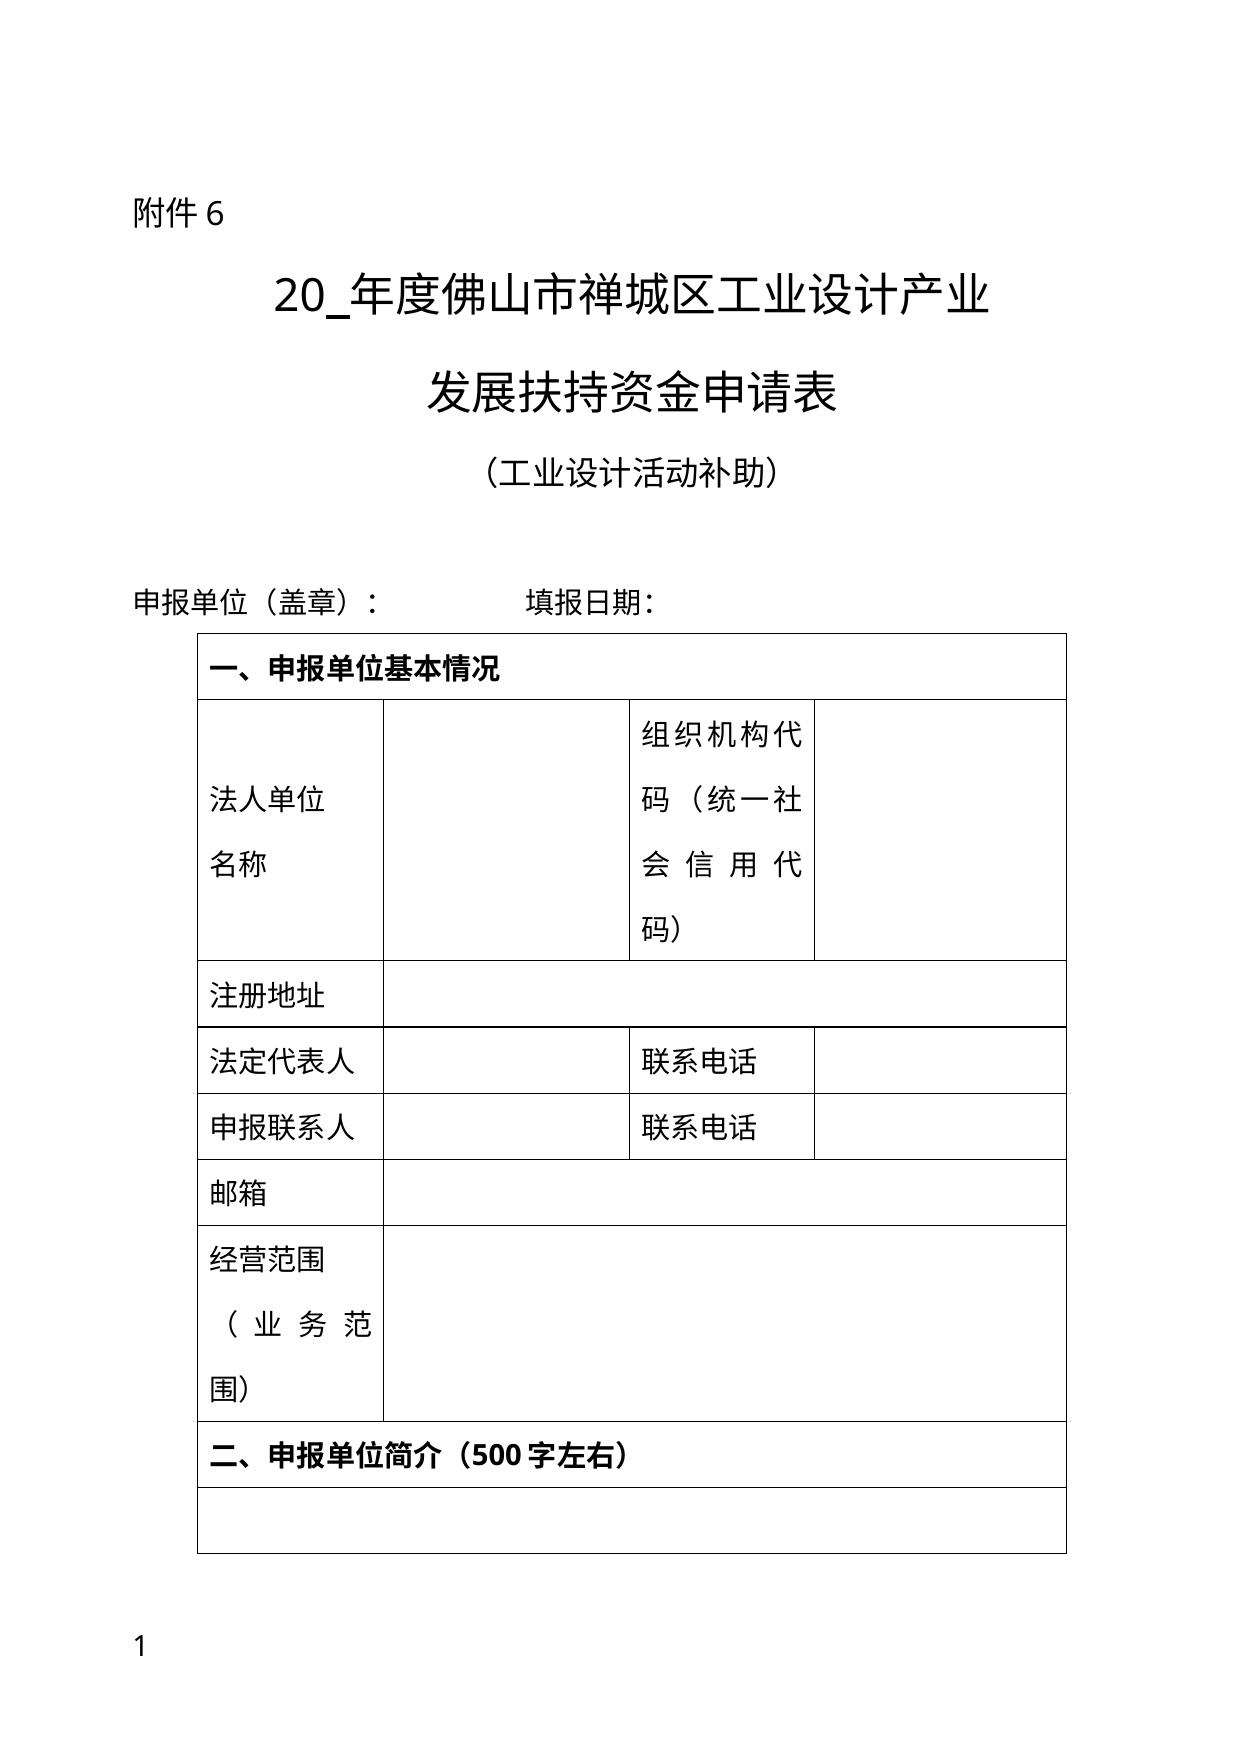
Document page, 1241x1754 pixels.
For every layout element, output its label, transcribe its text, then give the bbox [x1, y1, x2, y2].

table_cell [384, 700, 629, 960]
table_cell 注册地址 [198, 961, 383, 1026]
table_cell [384, 961, 1066, 1026]
text （工业设计活动补助） [132, 438, 1132, 503]
table_cell 法人单位 名称 [198, 700, 383, 960]
list 附件6 [132, 178, 1132, 243]
table_cell [815, 700, 1066, 960]
table_cell 申报联系人 [198, 1094, 383, 1158]
table_cell 联系电话 [630, 1094, 814, 1158]
table_cell [384, 1028, 629, 1092]
table_cell 二、申报单位简介（500字左右） [198, 1422, 1066, 1487]
table_cell 联系电话 [630, 1028, 814, 1092]
table_cell [384, 1160, 1066, 1224]
table_header 一、申报单位基本情况 [198, 634, 1066, 699]
table_cell [815, 1094, 1066, 1158]
table_cell [198, 1488, 1066, 1553]
table_cell [384, 1094, 629, 1158]
table_cell 组织机构代码（统一社会信用代码） [630, 700, 814, 960]
text 申报单位（盖章）： 填报日期： [132, 568, 1132, 633]
table_cell [384, 1226, 1066, 1421]
table_cell [815, 1028, 1066, 1092]
text 20 年度佛山市禅城区工业设计产业 [132, 243, 1132, 341]
text 发展扶持资金申请表 [132, 341, 1132, 438]
table_cell 法定代表人 [198, 1028, 383, 1092]
table_cell 经营范围 （业务范围） [198, 1226, 383, 1421]
table_cell 邮箱 [198, 1160, 383, 1224]
